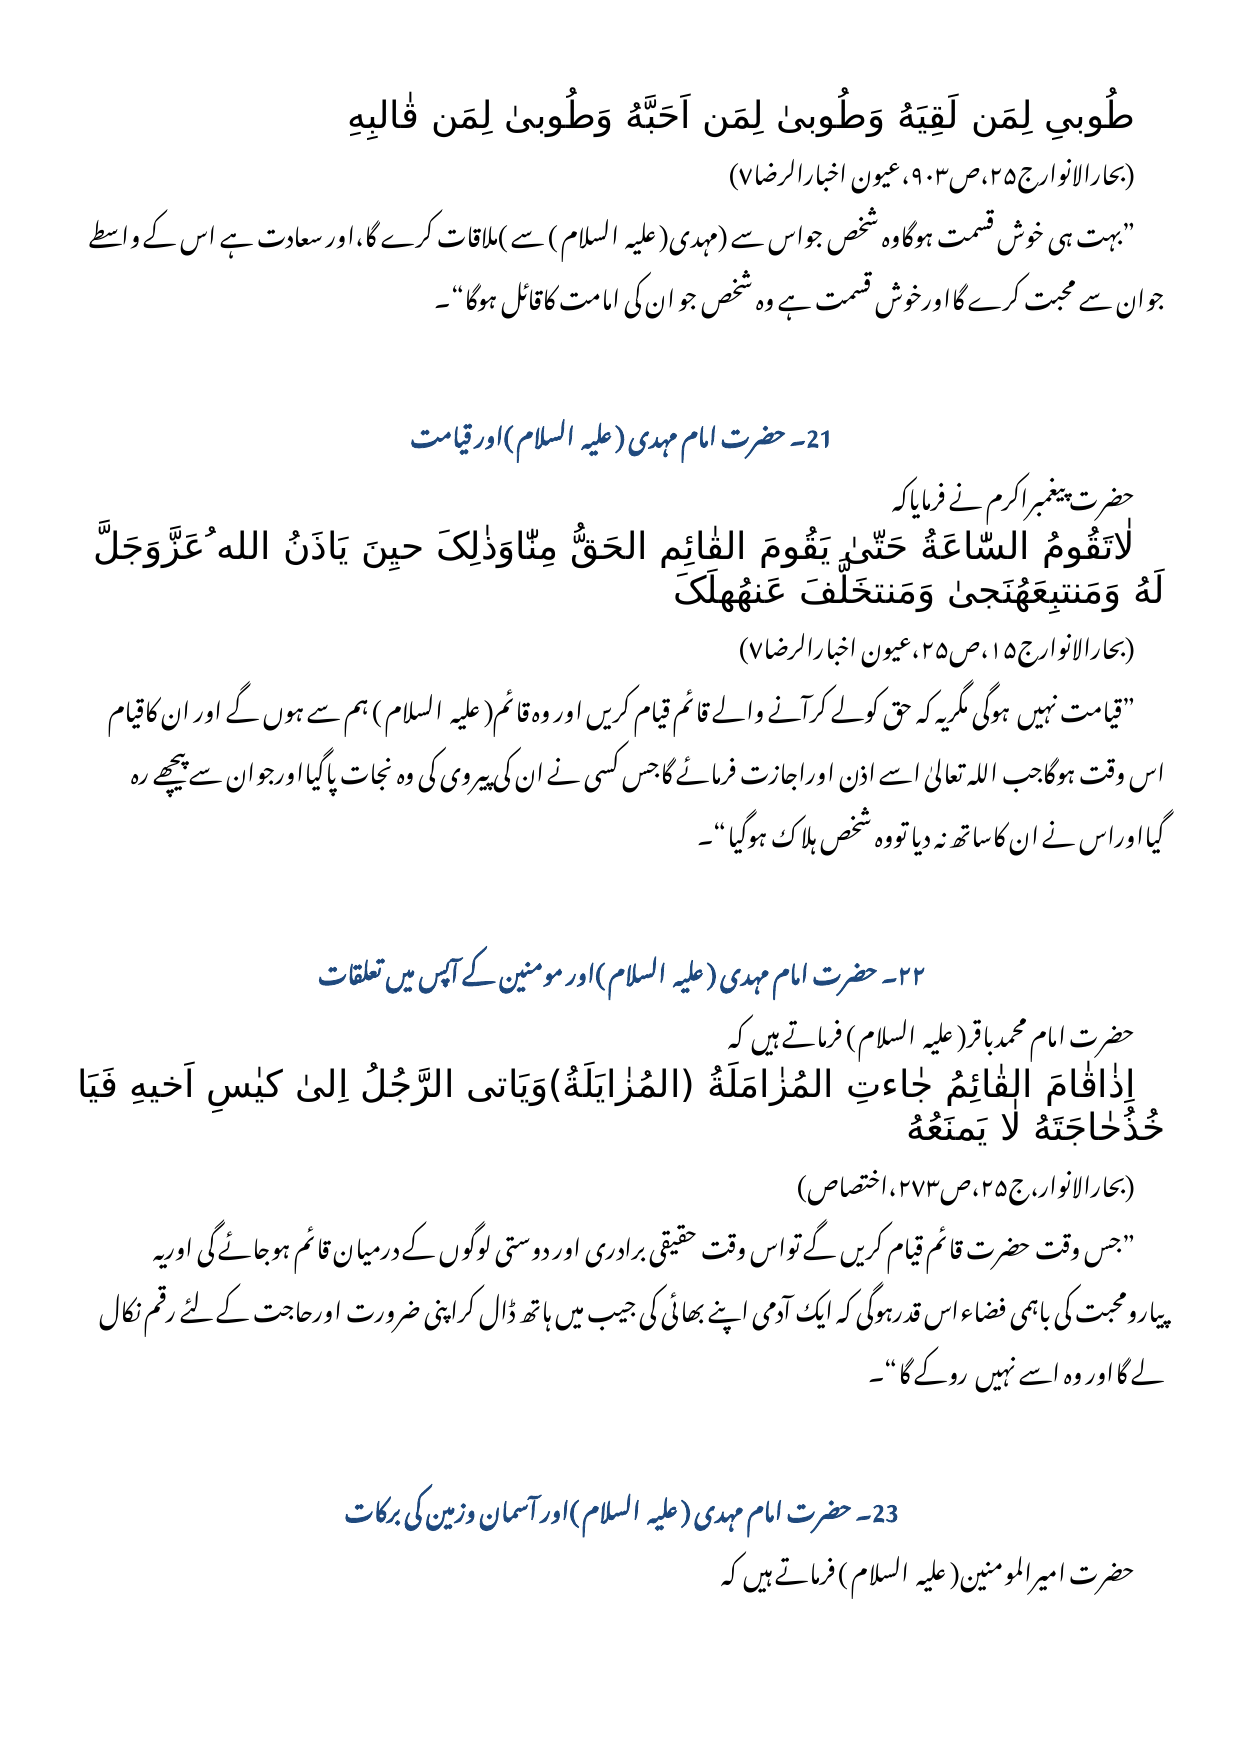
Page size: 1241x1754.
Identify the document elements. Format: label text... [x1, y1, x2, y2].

text ”قیامت نہیں ہوگی مگریہ کہ حق کولے کرآنے والے قائم قیام کریں اور وہ قائم( علیہ السلام ) ہم سے ہوں گے اور ان کاقیام اس وقت ہوگاجب اللہ تعالیٰ اسے اذن اوراجازت فرمائے گاجس کسی نے ان کی پیروی کی وہ نجات پاگیااورجوان سے پیچھے رہ گیااوراس نے ان کاساتھ نہ دیا تووہ شخص ہلاک ہوگیا“۔ [75, 675, 1165, 862]
subtitle 21۔ حضرت امام مہدی ( علیہ السلام )اور قیامت [75, 400, 1165, 462]
text طُوبیِ لِمَن لَقِیَهُ وَطُوبیٰ لِمَن اَحَبَّهُ وَطُوبیٰ لِمَن قٰالبِهِ [75, 94, 1165, 137]
text ”بہت ہی خوش قسمت ہوگاوہ شخص جواس سے (مہدی( علیہ السلام ) سے )ملاقات کرے گا،اور سعادت ہے اس کے واسطے جوان سے محبت کرے گااورخوش قسمت ہے وہ شخص جو ان کی امامت کاقائل ہوگا“۔ [75, 200, 1165, 325]
text حضرت پیغمبراکرم نے فرمایاکہ [75, 462, 1165, 525]
subtitle 23۔ حضرت امام مہدی ( علیہ السلام )اور آسمان وزمین کی برکات [75, 1474, 1165, 1537]
text (بحارالانوار،ج۲۵،ص۲۷۳،اختصاص) [75, 1149, 1165, 1212]
text ”جس وقت حضرت قائم قیام کریں گے تواس وقت حقیقی برادری اور دوستی لوگوں کے درمیان قائم ہوجائے گی اوریہ پیارومحبت کی باہمی فضاءاس قدرہوگی کہ ایک آدمی اپنے بھائی کی جیب میں ہاتھ ڈال کراپنی ضرورت اورحاجت کے لئے رقم نکال لے گااور وہ اسے نہیں روکے گا“۔ [75, 1212, 1165, 1399]
text (بحارالانوارج۱۵،ص۲۵،عیون اخبارالرضا۷) [75, 612, 1165, 675]
text حضرت امیرالمومنین( علیہ السلام ) فرماتے ہیں کہ [75, 1537, 1165, 1599]
subtitle ۲۲۔ حضرت امام مہدی ( علیہ السلام )اور مومنین کے آپس میں تعلقات [75, 937, 1165, 1000]
text حضرت امام محمدباقر( علیہ السلام ) فرماتے ہیں کہ [75, 1000, 1165, 1062]
text لٰاتَقُومُ السّٰاعَةُ حَتّیٰ یَقُومَ القٰائِم الحَقُّ مِنّٰاوَذٰلِکَ حیِنَ یَاذَنُ الله ُعَزَّوَجَلَّ لَهُ وَمَنتبِعَهُنَجیٰ وَمَنتخَلَّفَ عَنهُهلَکَ [75, 525, 1165, 612]
text اِذٰاقٰامَ القٰائِمُ جٰاءتِ المُزٰامَلَةُ (المُزٰایَلَةُ)وَیَاتی الرَّجُلُ اِلیٰ کیٰسِ اَخیهِ فَیَا خُذُحٰاجَتَهُ لٰا یَمنَعُهُ [75, 1062, 1165, 1149]
text (بحارالانوارج۲۵،ص۹۰۳،عیون اخبارالرضا۷) [75, 137, 1165, 200]
